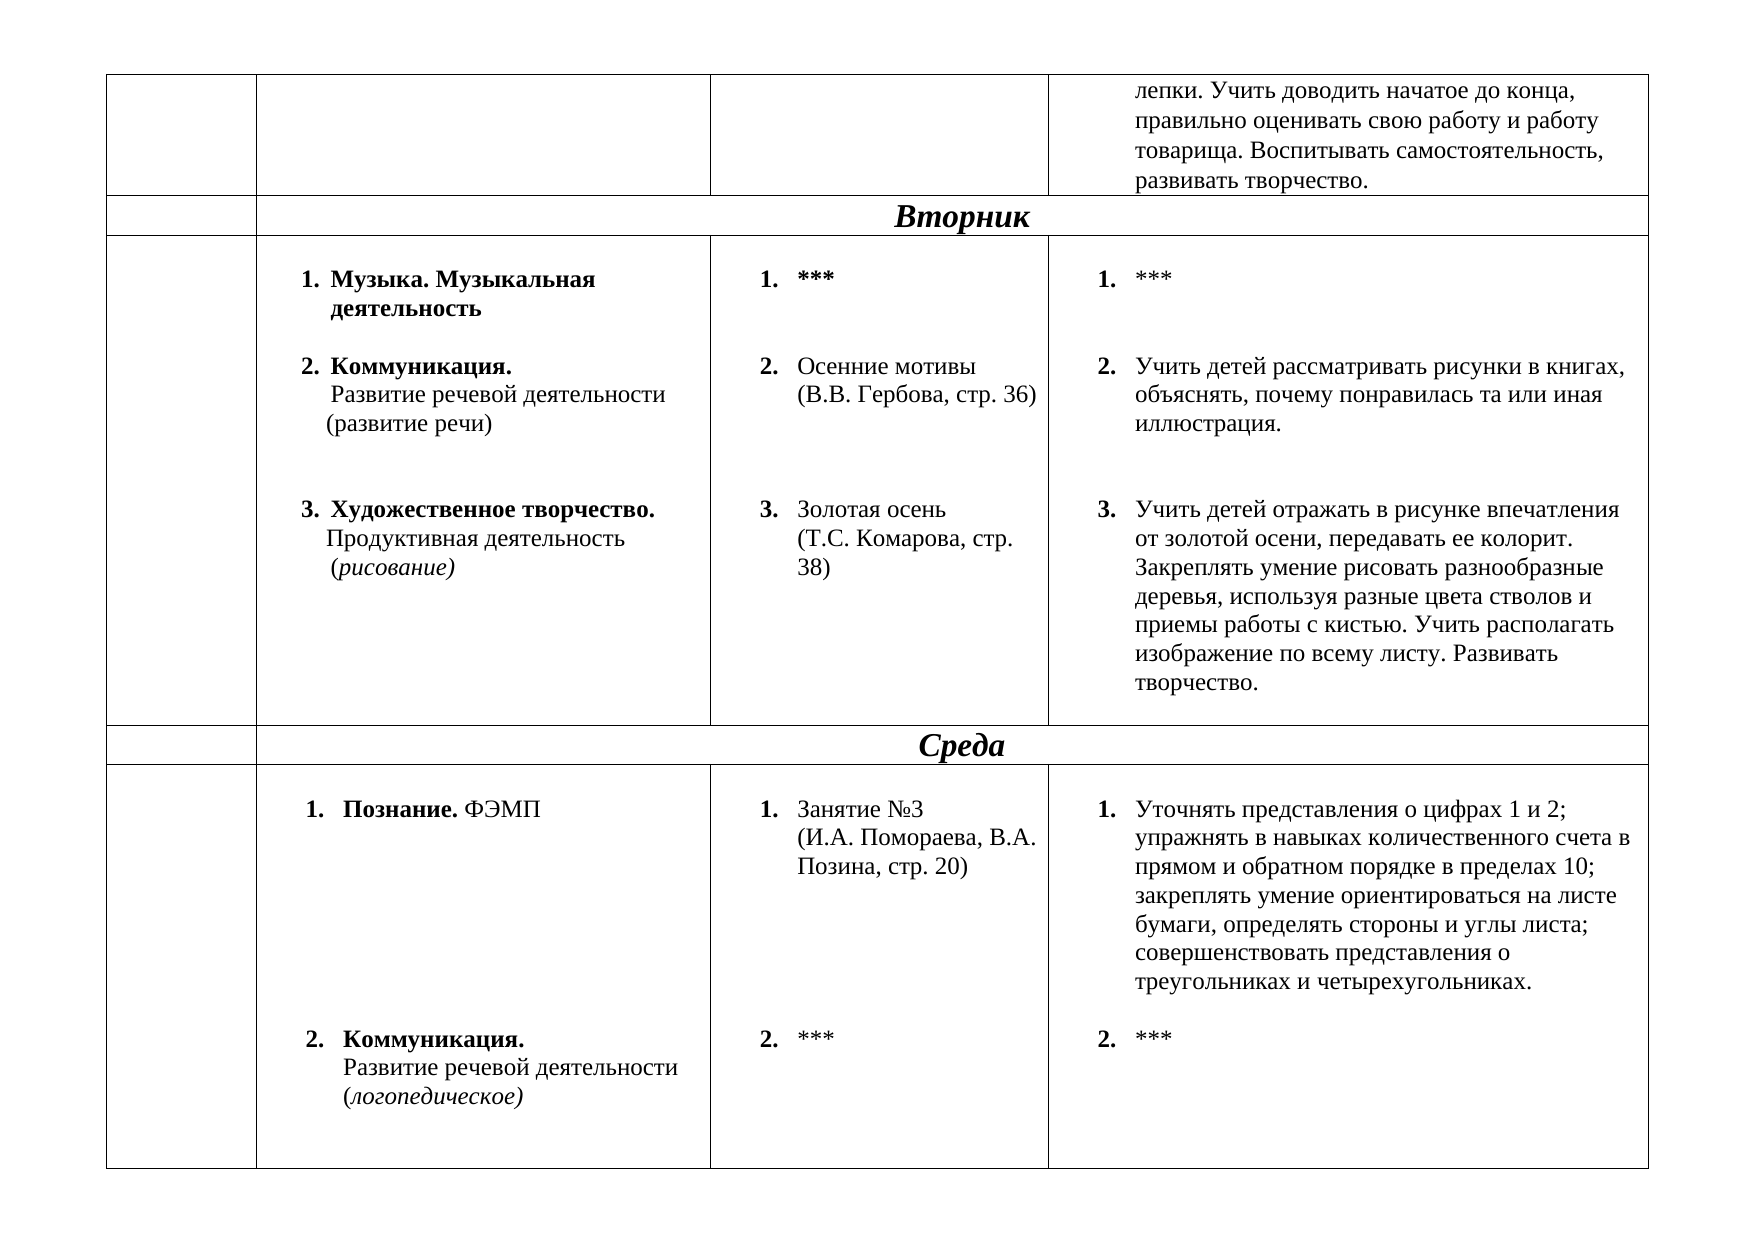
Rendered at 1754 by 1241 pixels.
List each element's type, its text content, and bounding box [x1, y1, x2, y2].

table_cell [107, 726, 256, 764]
table_cell IV [107, 75, 256, 195]
table_cell [107, 236, 256, 724]
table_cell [711, 75, 1048, 195]
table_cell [1049, 75, 1648, 195]
table_cell *** Осенние мотивы (В.В. Гербова, стр. 36) Золотая осень (Т.С. Комарова, стр. 38) [711, 236, 1048, 724]
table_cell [1049, 765, 1648, 1167]
table_cell [107, 196, 256, 235]
table_cell [107, 765, 256, 1167]
table_cell *** Учить детей рассматривать рисунки в книгах, объяснять, почему понравилась та или иная иллюстрация. Учить детей отражать в рисунке впечатления от золотой осени, передавать ее колорит. Закреплять умение рисовать разнообразные деревья, используя разные цвета стволов и приемы работы с кистью. Учить располагать изображение по всему листу. Развивать творчество. [1049, 236, 1648, 724]
table_cell Музыка. Музыкальная деятельность Коммуникация. Развитие речевой деятельности (развитие речи) Художественное творчество. Продуктивная деятельность (рисование) [257, 236, 710, 724]
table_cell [257, 765, 710, 1167]
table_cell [711, 765, 1048, 1167]
table_cell Вторник [257, 196, 1648, 235]
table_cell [257, 75, 710, 195]
table_cell Среда [257, 726, 1648, 764]
